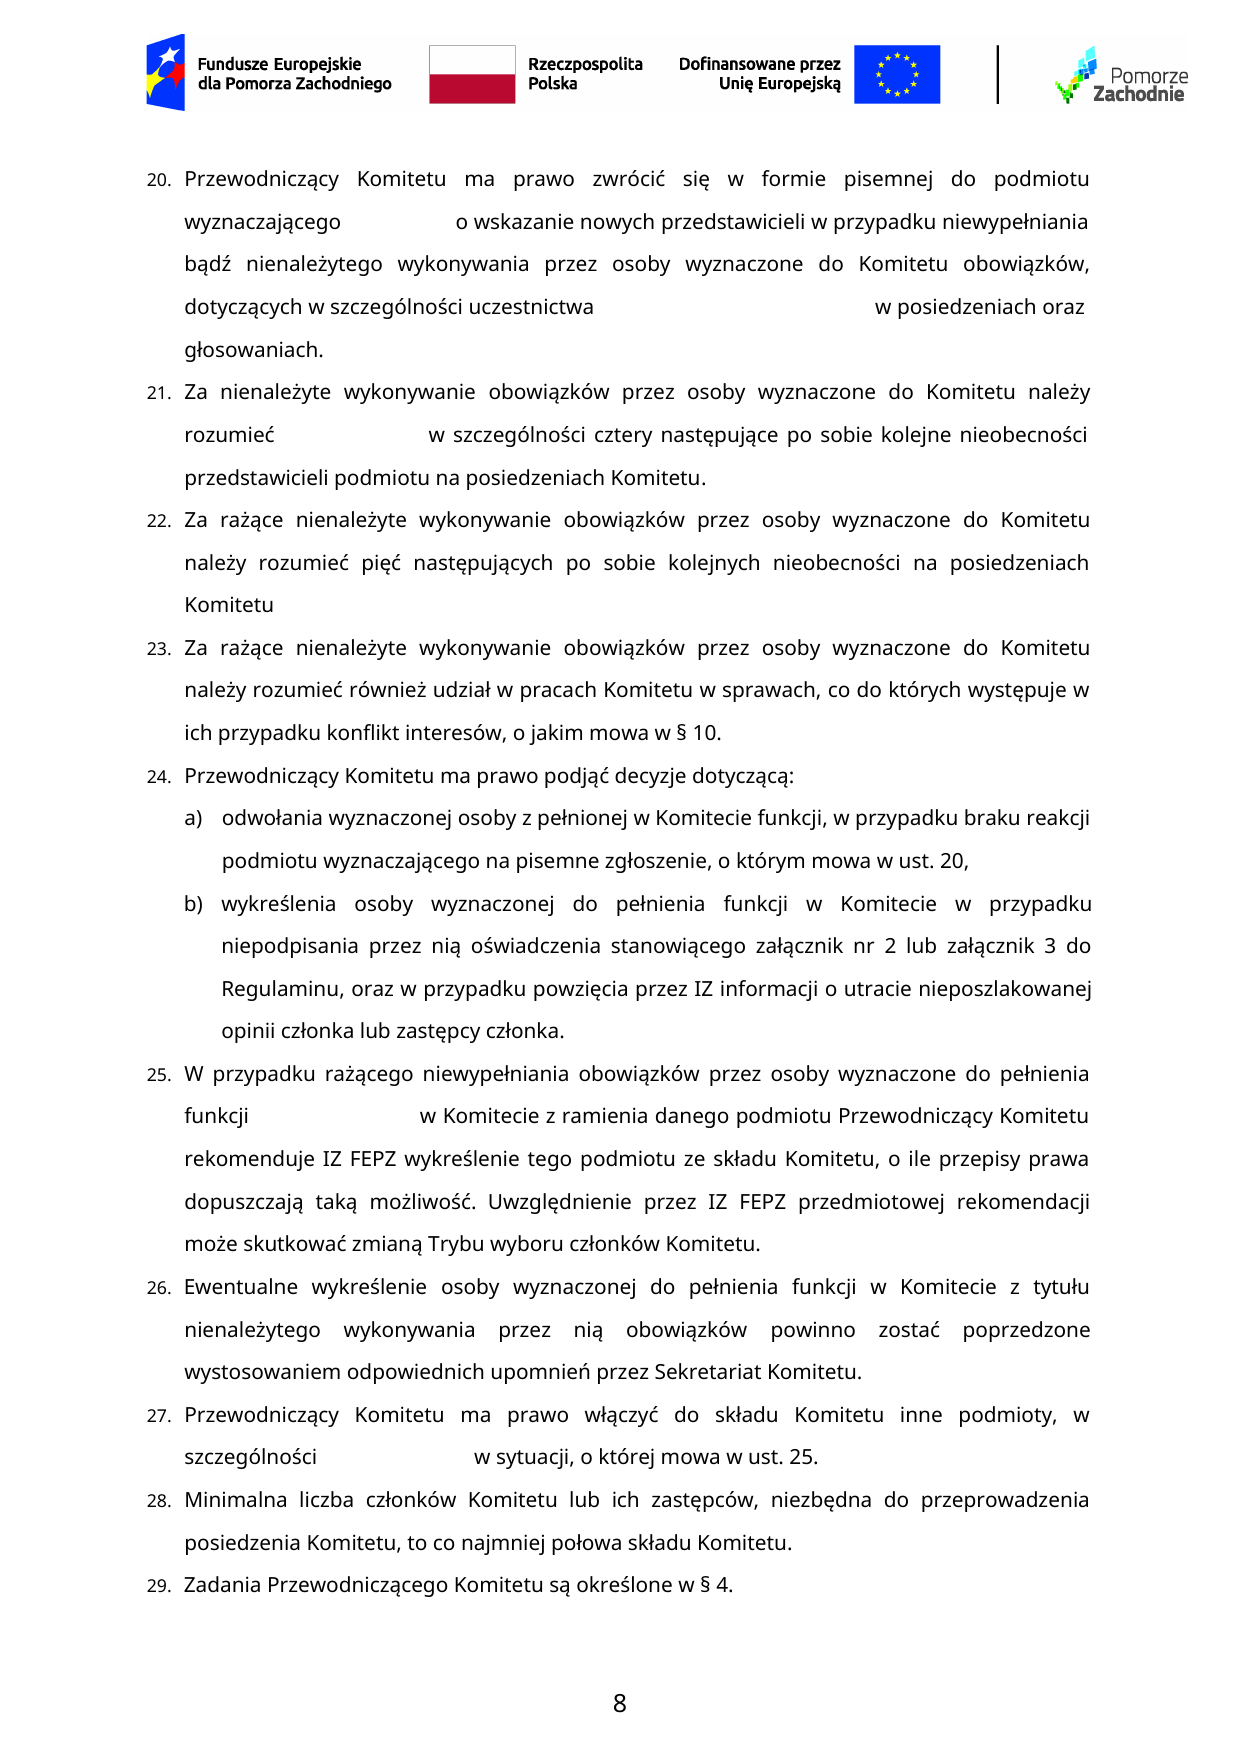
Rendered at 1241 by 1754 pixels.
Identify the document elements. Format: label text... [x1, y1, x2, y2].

list Za rażące nienależyte wykonywanie obowiązków przez osoby wyznaczone do Komitetu należy rozumieć pięć następujących po sobie kolejnych nieobecności na posiedzeniach Komitetu [147, 505, 1091, 619]
picture [146, 34, 1188, 111]
list Ewentualne wykreślenie osoby wyznaczonej do pełnienia funkcji w Komitecie z tytułu nienależytego wykonywania przez nią obowiązków powinno zostać poprzedzone wystosowaniem odpowiednich upomnień przez Sekretariat Komitetu. [147, 1272, 1091, 1386]
list Za rażące nienależyte wykonywanie obowiązków przez osoby wyznaczone do Komitetu należy rozumieć również udział w pracach Komitetu w sprawach, co do których występuje w ich przypadku konflikt interesów, o jakim mowa w § 10. [147, 633, 1091, 747]
list Zadania Przewodniczącego Komitetu są określone w § 4. [147, 1570, 1093, 1599]
list Minimalna liczba członków Komitetu lub ich zastępców, niezbędna do przeprowadzenia posiedzenia Komitetu, to co najmniej połowa składu Komitetu. [147, 1485, 1091, 1556]
list Przewodniczący Komitetu ma prawo zwrócić się w formie pisemnej do podmiotu wyznaczającego o wskazanie nowych przedstawicieli w przypadku niewypełniania bądź nienależytego wykonywania przez osoby wyznaczone do Komitetu obowiązków, dotyczących w szczególności uczestnictwa w posiedzeniach oraz głosowaniach. [147, 164, 1091, 363]
list W przypadku rażącego niewypełniania obowiązków przez osoby wyznaczone do pełnienia funkcji w Komitecie z ramienia danego podmiotu Przewodniczący Komitetu rekomenduje IZ FEPZ wykreślenie tego podmiotu ze składu Komitetu, o ile przepisy prawa dopuszczają taką możliwość. Uwzględnienie przez IZ FEPZ przedmiotowej rekomendacji może skutkować zmianą Trybu wyboru członków Komitetu. [147, 1059, 1091, 1258]
list Przewodniczący Komitetu ma prawo włączyć do składu Komitetu inne podmioty, w szczególności w sytuacji, o której mowa w ust. 25. [147, 1400, 1091, 1471]
list Przewodniczący Komitetu ma prawo podjąć decyzje dotyczącą: [147, 761, 1091, 789]
list odwołania wyznaczonej osoby z pełnionej w Komitecie funkcji, w przypadku braku reakcji podmiotu wyznaczającego na pisemne zgłoszenie, o którym mowa w ust. 20, [184, 803, 1091, 874]
list Za nienależyte wykonywanie obowiązków przez osoby wyznaczone do Komitetu należy rozumieć w szczególności cztery następujące po sobie kolejne nieobecności przedstawicieli podmiotu na posiedzeniach Komitetu. [147, 377, 1091, 491]
list wykreślenia osoby wyznaczonej do pełnienia funkcji w Komitecie w przypadku niepodpisania przez nią oświadczenia stanowiącego załącznik nr 2 lub załącznik 3 do Regulaminu, oraz w przypadku powzięcia przez IZ informacji o utracie nieposzlakowanej opinii członka lub zastępcy członka. [184, 889, 1093, 1045]
